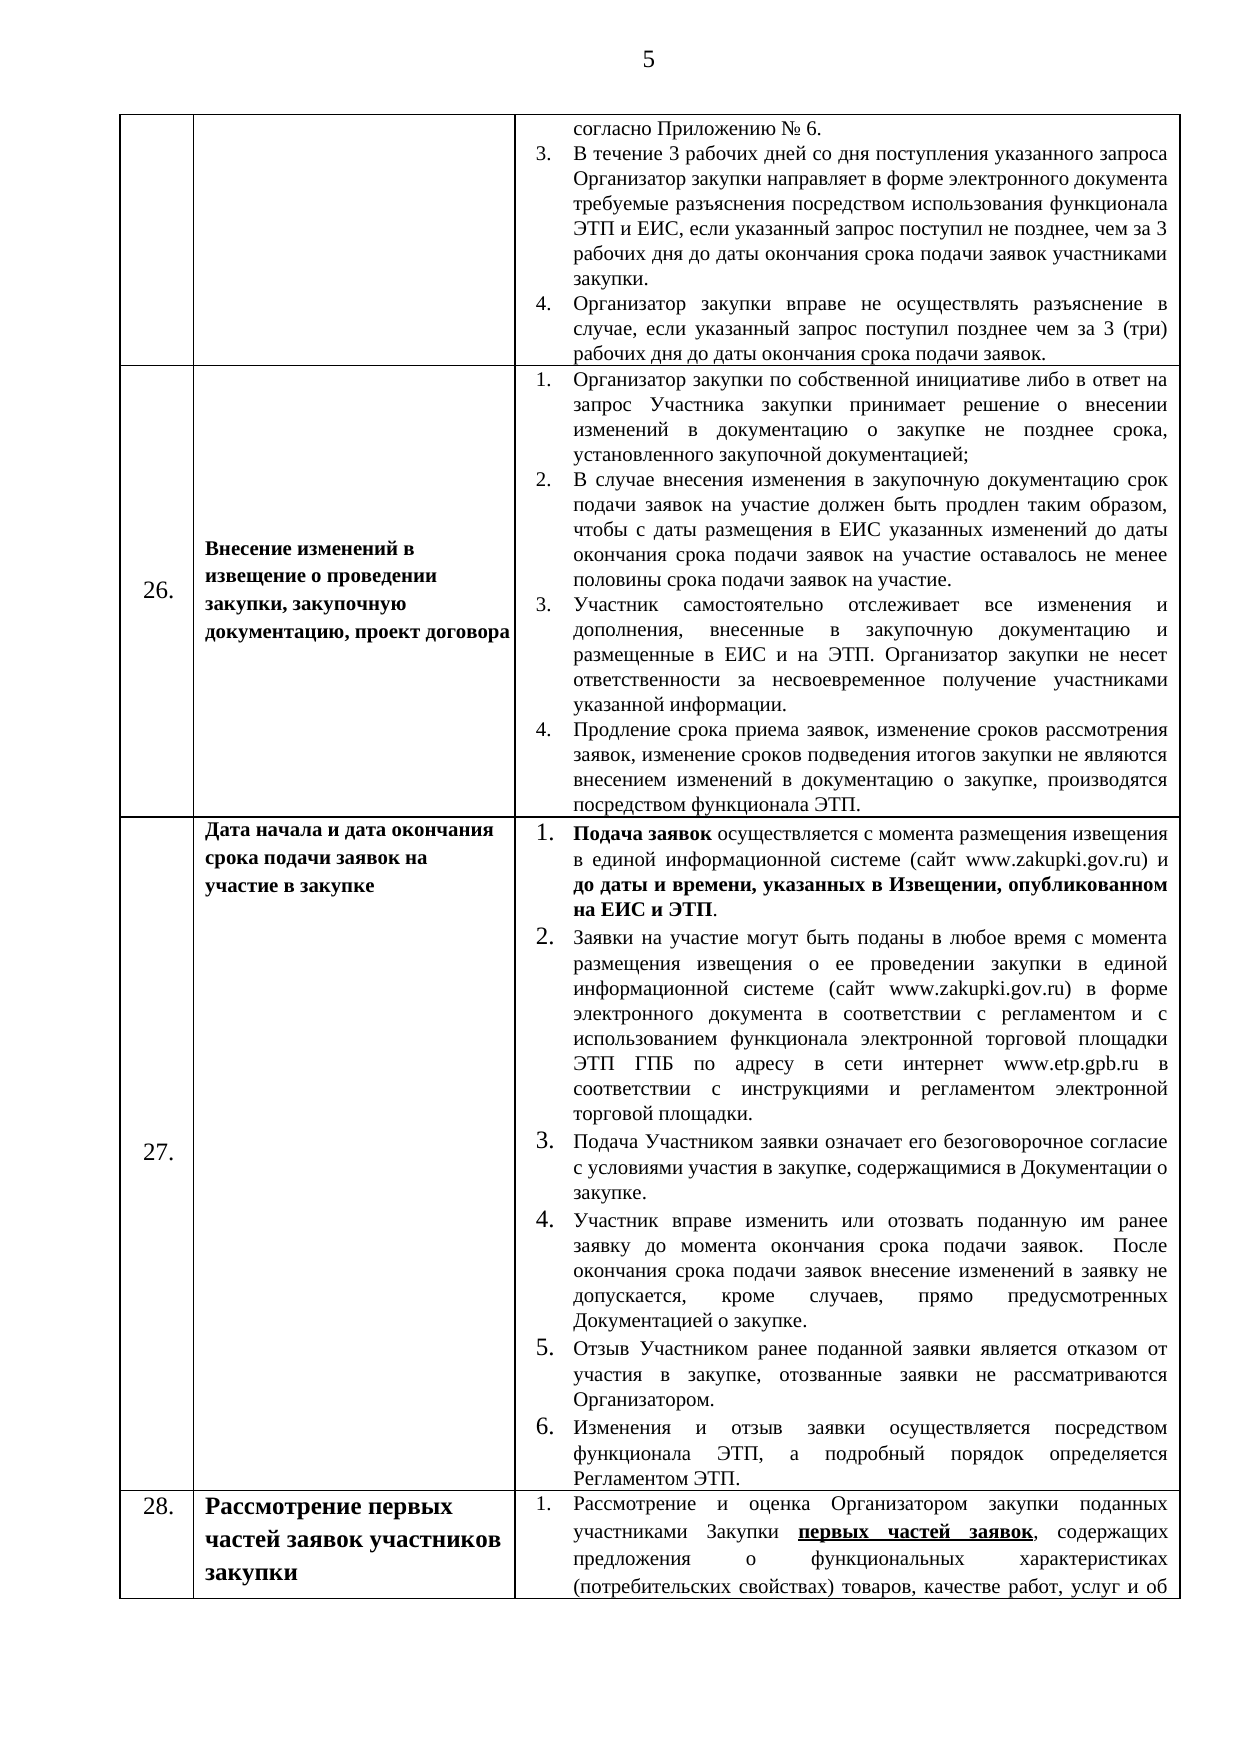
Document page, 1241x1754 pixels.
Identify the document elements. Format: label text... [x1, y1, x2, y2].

table_cell [121, 115, 193, 365]
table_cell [194, 115, 514, 365]
table_cell Организатор закупки по собственной инициативе либо в ответ на запрос Участника закупки принимает решение о внесении изменений в документацию о закупке не позднее срока, установленного закупочной документацией; В случае внесения изменения в закупочную документацию срок подачи заявок на участие должен быть продлен таким образом, чтобы с даты размещения в ЕИС указанных изменений до даты окончания срока подачи заявок на участие оставалось не менее половины срока подачи заявок на участие. Участник самостоятельно отслеживает все изменения и дополнения, внесенные в закупочную документацию и размещенные в ЕИС и на ЭТП. Организатор закупки не несет ответственности за несвоевременное получение участниками указанной информации. Продление срока приема заявок, изменение сроков рассмотрения заявок, изменение сроков подведения итогов закупки не являются внесением изменений в документацию о закупке, производятся посредством функционала ЭТП. [516, 366, 1179, 816]
table_cell [121, 1491, 193, 1598]
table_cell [516, 1491, 1179, 1598]
table_cell Внесение изменений в извещение о проведении закупки, закупочную документацию, проект договора [194, 366, 514, 816]
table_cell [194, 1491, 514, 1598]
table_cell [516, 115, 1179, 365]
table_cell Дата начала и дата окончания срока подачи заявок на участие в закупке [194, 818, 514, 1490]
table_cell [121, 366, 193, 816]
table_cell [121, 818, 193, 1490]
table_cell Подача заявок осуществляется с момента размещения извещения в единой информационной системе (сайт www.zakupki.gov.ru) и до даты и времени, указанных в Извещении, опубликованном на ЕИС и ЭТП. Заявки на участие могут быть поданы в любое время с момента размещения извещения о ее проведении закупки в единой информационной системе (сайт www.zakupki.gov.ru) в форме электронного документа в соответствии с регламентом и с использованием функционала электронной торговой площадки ЭТП ГПБ по адресу в сети интернет www.etp.gpb.ru в соответствии с инструкциями и регламентом электронной торговой площадки. Подача Участником заявки означает его безоговорочное согласие с условиями участия в закупке, содержащимися в Документации о закупке. Участник вправе изменить или отозвать поданную им ранее заявку до момента окончания срока подачи заявок. После окончания срока подачи заявок внесение изменений в заявку не допускается, кроме случаев, прямо предусмотренных Документацией о закупке. Отзыв Участником ранее поданной заявки является отказом от участия в закупке, отозванные заявки не рассматриваются Организатором. Изменения и отзыв заявки осуществляется посредством функционала ЭТП, а подробный порядок определяется Регламентом ЭТП. [516, 818, 1179, 1490]
